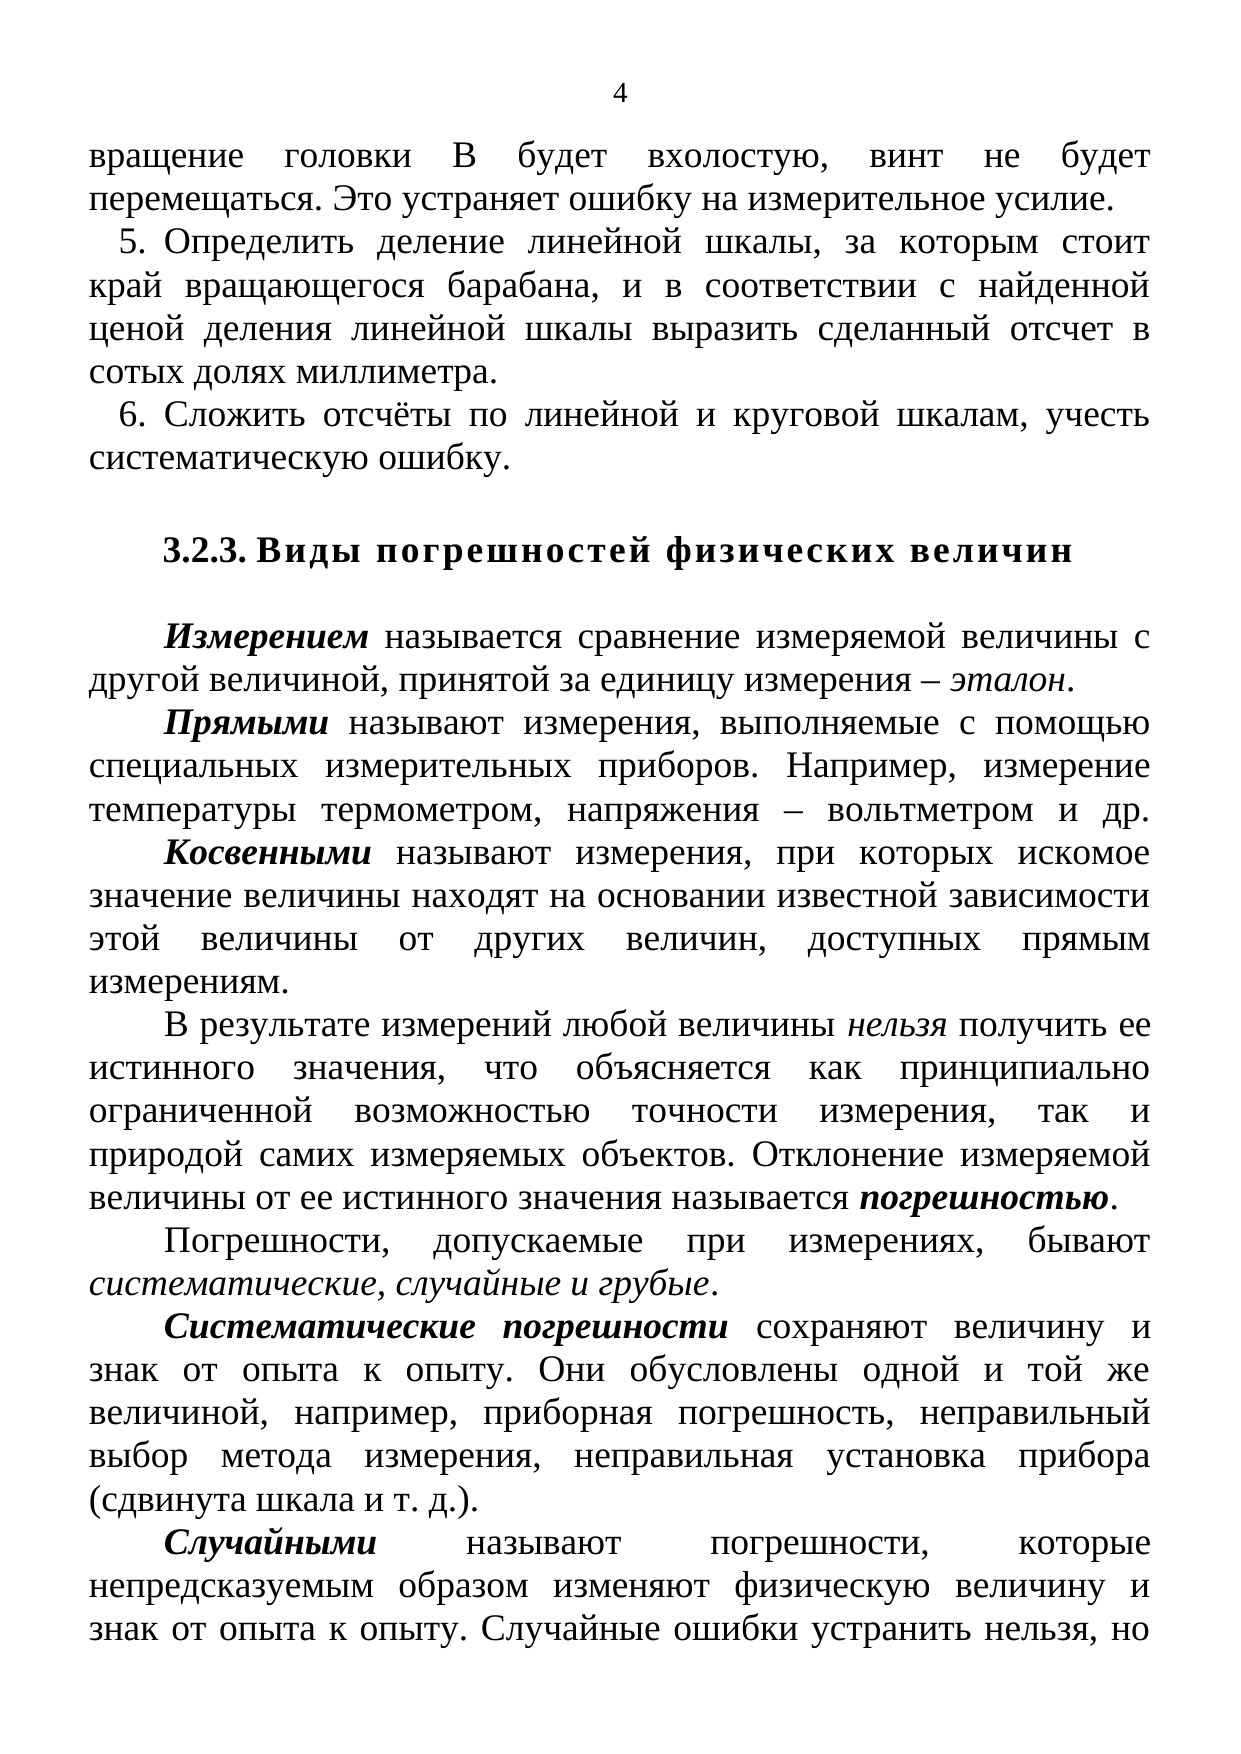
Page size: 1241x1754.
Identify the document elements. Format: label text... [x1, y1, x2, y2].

text В результате измерений любой величины нельзя получить ее истинного значения, что объясняется как принципиально ограниченной возможностью точности измерения, так и природой самих измеряемых объектов. Отклонение измеряемой величины от ее истинного значения называется погрешностью. [89, 1002, 1152, 1217]
text Систематические погрешности сохраняют величину и знак от опыта к опыту. Они обусловлены одной и той же величиной, например, приборная погрешность, неправильный выбор метода измерения, неправильная установка прибора (сдвинута шкала и т. д.). [89, 1303, 1152, 1519]
text Погрешности, допускаемые при измерениях, бывают систематические, случайные и грубые. [89, 1217, 1152, 1303]
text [89, 1519, 1152, 1648]
text Измерением называется сравнение измеряемой величины с другой величиной, принятой за единицу измерения – эталон. [89, 613, 1152, 700]
list Определить деление линейной шкалы, за которым стоит край вращающегося барабана, и в соответствии с найденной ценой деления линейной шкалы выразить сделанный отсчет в сотых долях миллиметра. [89, 219, 1152, 391]
text 3.2.3. Виды погрешностей физических величин [89, 527, 1152, 570]
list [89, 133, 1152, 219]
text Прямыми называют измерения, выполняемые с помощью специальных измерительных приборов. Например, измерение температуры термометром, напряжения – вольтметром и др. Косвенными называют измерения, при которых искомое значение величины находят на основании известной зависимости этой величины от других величин, доступных прямым измерениям. [89, 700, 1152, 1002]
list Сложить отсчёты по линейной и круговой шкалам, учесть систематическую ошибку. [89, 391, 1152, 478]
